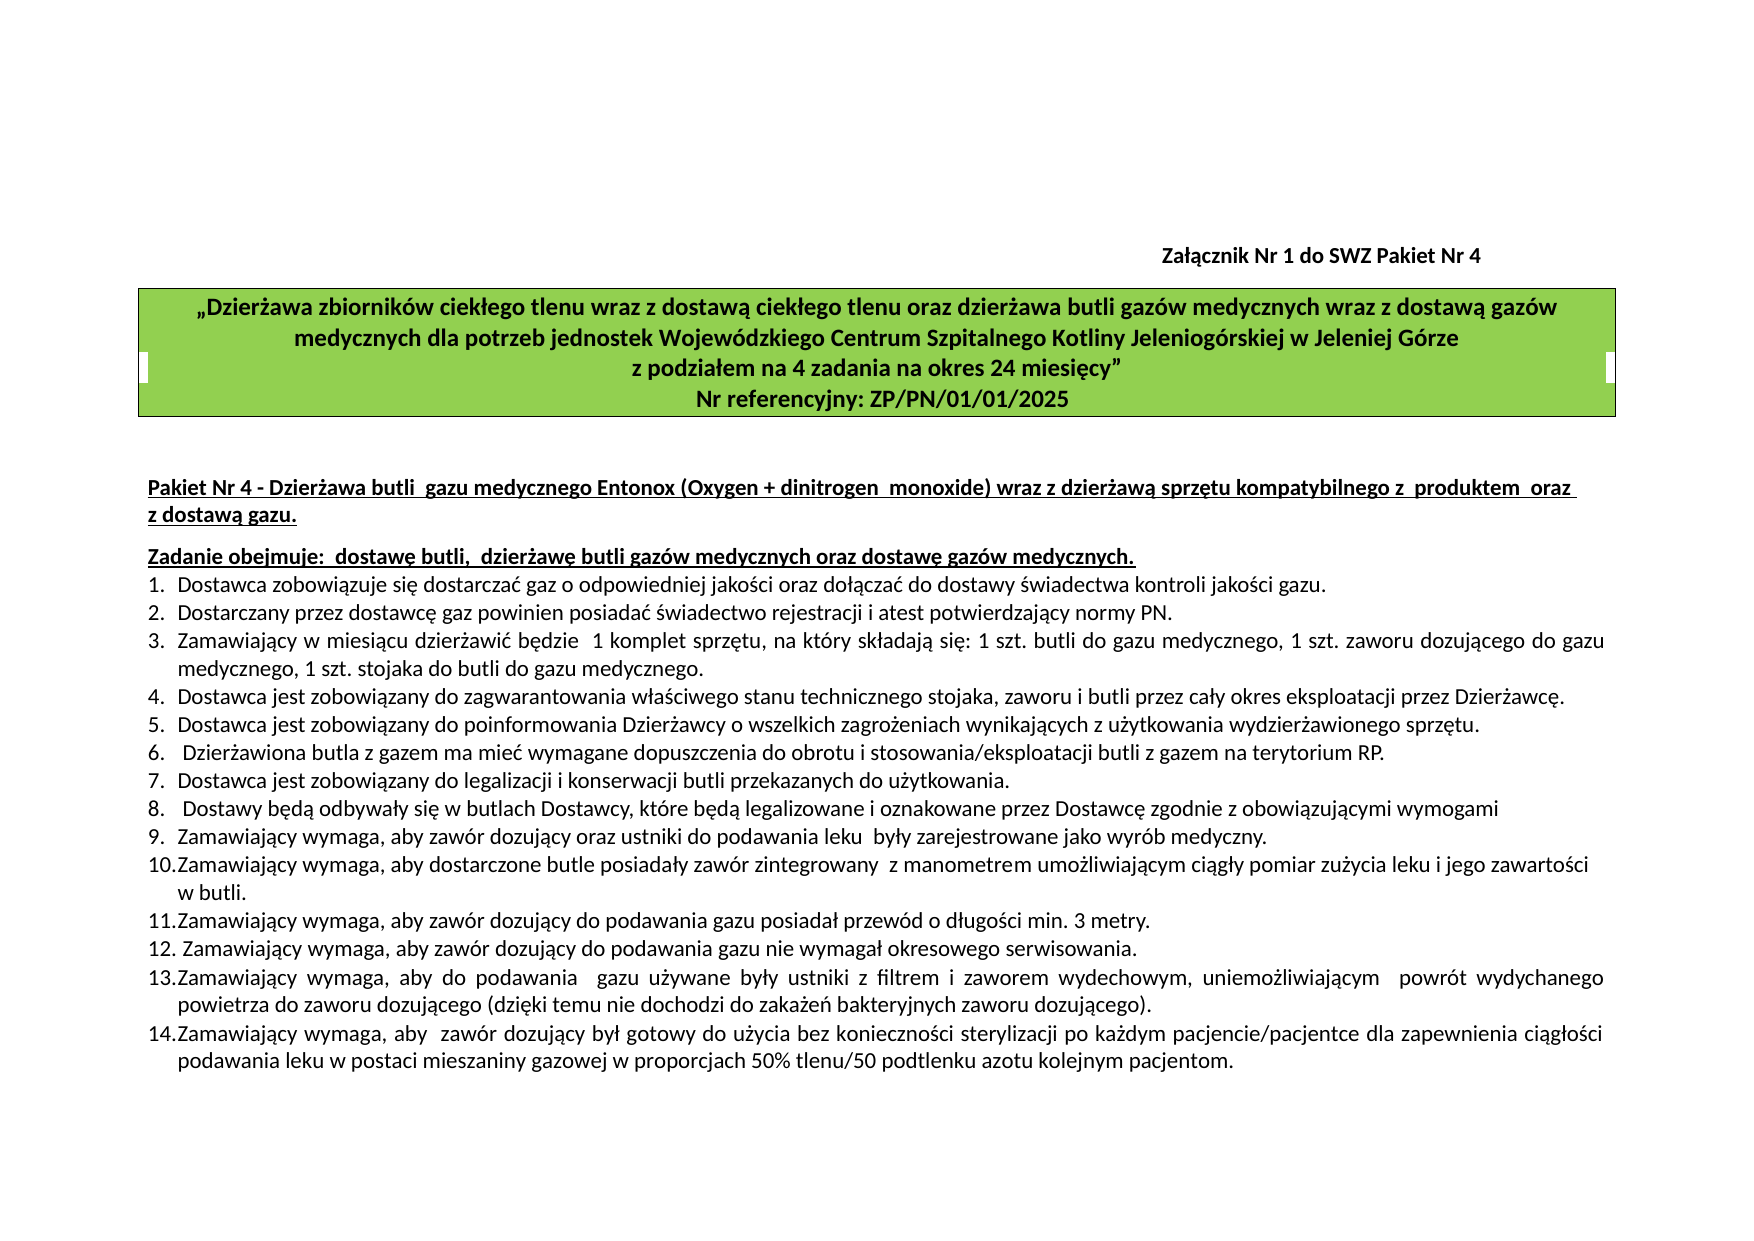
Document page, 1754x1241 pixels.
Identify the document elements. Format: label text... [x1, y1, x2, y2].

list Dostawca zobowiązuje się dostarczać gaz o odpowiedniej jakości oraz dołączać do dostawy świadectwa kontroli jakości gazu. [148, 570, 1606, 598]
list w butli. [177, 878, 1606, 907]
list Dostawca jest zobowiązany do poinformowania Dzierżawcy o wszelkich zagrożeniach wynikających z użytkowania wydzierżawionego sprzętu. [148, 710, 1606, 738]
list Dostawca jest zobowiązany do zagwarantowania właściwego stanu technicznego stojaka, zaworu i butli przez cały okres eksploatacji przez Dzierżawcę. [148, 682, 1606, 710]
list Dostawca jest zobowiązany do legalizacji i konserwacji butli przekazanych do użytkowania. [148, 766, 1606, 794]
list Zamawiający wymaga, aby zawór dozujący był gotowy do użycia bez konieczności sterylizacji po każdym pacjencie/pacjentce dla zapewnienia ciągłości podawania leku w postaci mieszaniny gazowej w proporcjach 50% tlenu/50 podtlenku azotu kolejnym pacjentom. [148, 1019, 1606, 1075]
list Zamawiający w miesiącu dzierżawić będzie 1 komplet sprzętu, na który składają się: 1 szt. butli do gazu medycznego, 1 szt. zaworu dozującego do gazu medycznego, 1 szt. stojaka do butli do gazu medycznego. [148, 626, 1606, 682]
text Załącznik Nr 1 do SWZ Pakiet Nr 4 [148, 241, 1606, 269]
text Pakiet Nr 4 - Dzierżawa butli gazu medycznego Entonox (Oxygen + dinitrogen monoxide) wraz z dzierżawą sprzętu kompatybilnego z produktem oraz [148, 473, 1606, 501]
text Zadanie obejmuje: dostawę butli, dzierżawę butli gazów medycznych oraz dostawę gazów medycznych. [148, 529, 1606, 570]
list Zamawiający wymaga, aby zawór dozujący do podawania gazu posiadał przewód o długości min. 3 metry. [148, 907, 1606, 934]
text z podziałem na 4 zadania na okres 24 miesięcy” [148, 352, 1606, 380]
list Zamawiający wymaga, aby do podawania gazu używane były ustniki z filtrem i zaworem wydechowym, uniemożliwiającym powrót wydychanego powietrza do zaworu dozującego (dzięki temu nie dochodzi do zakażeń bakteryjnych zaworu dozującego). [148, 963, 1606, 1019]
text z dostawą gazu. [148, 501, 1606, 529]
list Dostawy będą odbywały się w butlach Dostawcy, które będą legalizowane i oznakowane przez Dostawcę zgodnie z obowiązującymi wymogami [148, 794, 1606, 822]
text „Dzierżawa zbiorników ciekłego tlenu wraz z dostawą ciekłego tlenu oraz dzierżawa butli gazów medycznych wraz z dostawą gazów medycznych dla potrzeb jednostek Wojewódzkiego Centrum Szpitalnego Kotliny Jeleniogórskiej w Jeleniej Górze [139, 289, 1615, 352]
list Dostarczany przez dostawcę gaz powinien posiadać świadectwo rejestracji i atest potwierdzający normy PN. [148, 598, 1606, 626]
list Zamawiający wymaga, aby dostarczone butle posiadały zawór zintegrowany z manometrem umożliwiającym ciągły pomiar zużycia leku i jego zawartości [148, 851, 1606, 878]
list Dzierżawiona butla z gazem ma mieć wymagane dopuszczenia do obrotu i stosowania/eksploatacji butli z gazem na terytorium RP. [148, 738, 1606, 766]
list Zamawiający wymaga, aby zawór dozujący do podawania gazu nie wymagał okresowego serwisowania. [148, 934, 1606, 963]
list Zamawiający wymaga, aby zawór dozujący oraz ustniki do podawania leku były zarejestrowane jako wyrób medyczny. [148, 822, 1606, 851]
text Nr referencyjny: ZP/PN/01/01/2025 [139, 380, 1615, 416]
